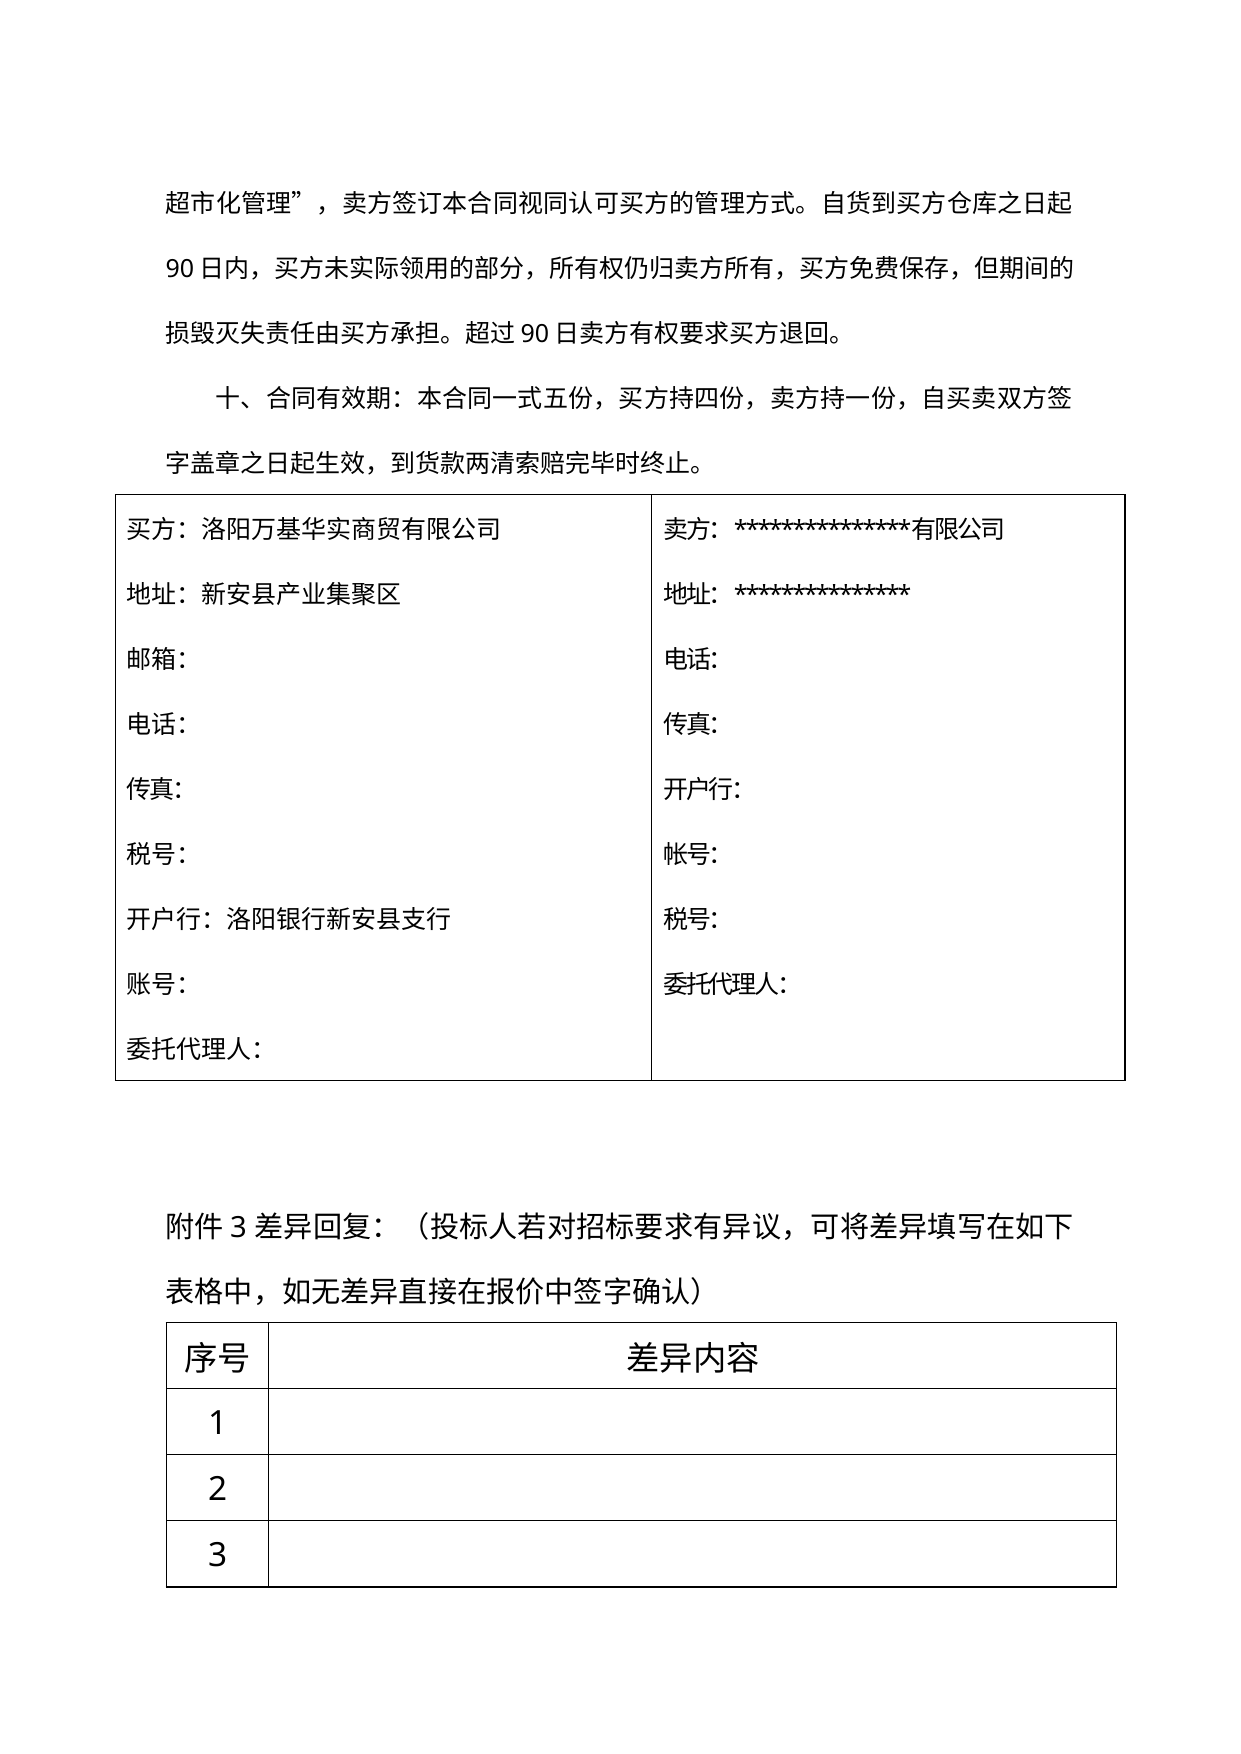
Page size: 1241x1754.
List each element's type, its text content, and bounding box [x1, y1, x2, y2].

table_cell [269, 1389, 1116, 1454]
text 十、合同有效期：本合同一式五份，买方持四份，卖方持一份，自买卖双方签字盖章之日起生效，到货款两清索赔完毕时终止。 [165, 364, 1075, 494]
table_cell 1 [167, 1389, 268, 1454]
table_header 买方：洛阳万基华实商贸有限公司 地址：新安县产业集聚区 邮箱： 电话： 传真： 税号： 开户行：洛阳银行新安县支行 账号： 委托代理人： [116, 495, 651, 1080]
table_cell [269, 1455, 1116, 1520]
table_cell 3 [167, 1521, 268, 1586]
text 附件3 差异回复：（投标人若对招标要求有异议，可将差异填写在如下表格中，如无差异直接在报价中签字确认） [165, 1192, 1075, 1322]
table_header 差异内容 [269, 1323, 1116, 1388]
table_cell 2 [167, 1455, 268, 1520]
table_cell [269, 1521, 1116, 1586]
table_header 序号 [167, 1323, 268, 1388]
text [165, 169, 1075, 364]
table_header 卖方：***************有限公司 地址：*************** 电话： 传真： 开户行： 帐号： 税号： 委托代理人： [652, 495, 1124, 1080]
